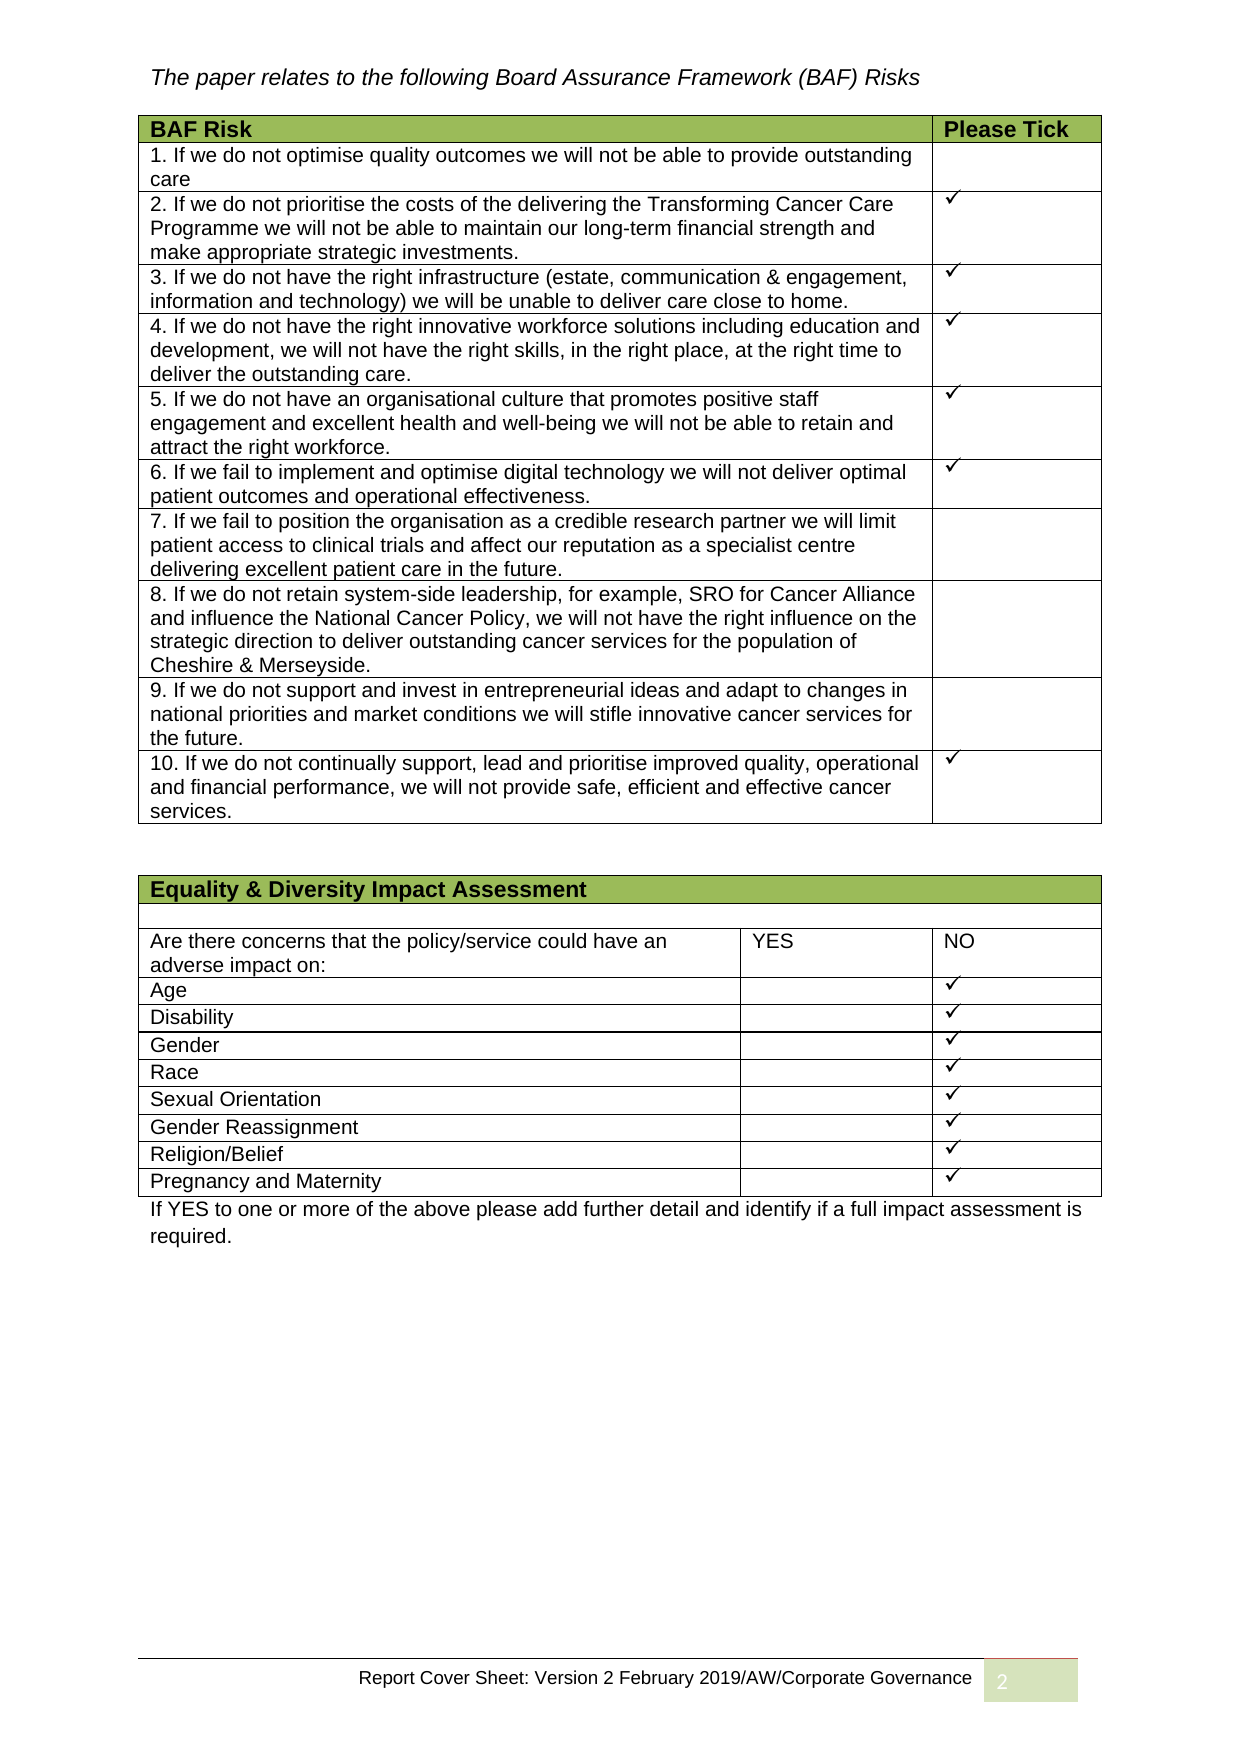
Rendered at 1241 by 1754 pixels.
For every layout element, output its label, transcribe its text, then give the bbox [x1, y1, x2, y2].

table_cell [933, 581, 1101, 677]
table_cell Pregnancy and Maternity [139, 1169, 740, 1196]
table_cell 7. If we fail to position the organisation as a credible research partner we will limit patient access to clinical trials and affect our reputation as a specialist centre delivering excellent patient care in the future. [139, 509, 932, 580]
table_cell Gender Reassignment [139, 1115, 740, 1141]
table_header Please Tick [1016, 116, 1101, 142]
table_cell Race [139, 1060, 740, 1086]
text If YES to one or more of the above please add further detail and identify if a full impact assessment is required. [150, 1197, 1090, 1248]
table_cell 6. If we fail to implement and optimise digital technology we will not deliver optimal patient outcomes and operational effectiveness. [139, 460, 932, 507]
table_cell [933, 1087, 1101, 1113]
table_header BAF Risk [139, 116, 932, 142]
table_cell [933, 314, 1101, 386]
table_cell [933, 978, 1101, 1004]
table_cell [741, 1115, 932, 1141]
table_cell Gender [139, 1033, 740, 1059]
table_cell Sexual Orientation [139, 1087, 740, 1113]
table_header Equality & Diversity Impact Assessment [139, 876, 1101, 903]
table_cell Age [139, 978, 740, 1004]
table_cell NO [933, 929, 1101, 977]
table_cell [933, 751, 1101, 823]
table_cell [933, 1142, 1101, 1168]
table_cell 2. If we do not prioritise the costs of the delivering the Transforming Cancer Care Programme we will not be able to maintain our long-term financial strength and make appropriate strategic investments. [139, 192, 932, 264]
table_cell [933, 1115, 1101, 1141]
table_cell [741, 1169, 932, 1196]
table_cell 9. If we do not support and invest in entrepreneurial ideas and adapt to changes in national priorities and market conditions we will stifle innovative cancer services for the future. [139, 678, 932, 750]
table_cell [741, 978, 932, 1004]
table_cell 8. If we do not retain system-side leadership, for example, SRO for Cancer Alliance and influence the National Cancer Policy, we will not have the right influence on the strategic direction to deliver outstanding cancer services for the population of Cheshire & Merseyside. [139, 581, 932, 677]
table_cell [741, 1087, 932, 1113]
table_cell [933, 265, 1101, 313]
table_cell 4. If we do not have the right innovative workforce solutions including education and development, we will not have the right skills, in the right place, at the right time to deliver the outstanding care. [139, 314, 932, 386]
table_cell [933, 509, 1101, 580]
table_cell [933, 192, 1101, 264]
table_cell [933, 678, 1101, 750]
table_cell [933, 143, 1101, 191]
table_cell 10. If we do not continually support, lead and prioritise improved quality, operational and financial performance, we will not provide safe, efficient and effective cancer services. [139, 751, 932, 823]
table_cell [741, 1142, 932, 1168]
text The paper relates to the following Board Assurance Framework (BAF) Risks [150, 63, 1090, 90]
table_cell Are there concerns that the policy/service could have an adverse impact on: [139, 929, 740, 977]
table_cell [933, 1169, 1101, 1196]
table_cell [933, 1060, 1101, 1086]
table_cell Religion/Belief [139, 1142, 740, 1168]
table_cell YES [741, 929, 932, 977]
table_cell 5. If we do not have an organisational culture that promotes positive staff engagement and excellent health and well-being we will not be able to retain and attract the right workforce. [139, 387, 932, 458]
table_cell 3. If we do not have the right infrastructure (estate, communication & engagement, information and technology) we will be unable to deliver care close to home. [139, 265, 932, 313]
table_cell [933, 1005, 1101, 1031]
table_cell 1. If we do not optimise quality outcomes we will not be able to provide outstanding care [139, 143, 932, 191]
table_cell [741, 1060, 932, 1086]
table_cell Disability [139, 1005, 740, 1031]
table_cell [933, 460, 1101, 507]
table_cell [139, 904, 1101, 928]
table_cell [933, 1033, 1101, 1059]
table_cell [741, 1033, 932, 1059]
table_cell [741, 1005, 932, 1031]
table_cell [933, 387, 1101, 458]
